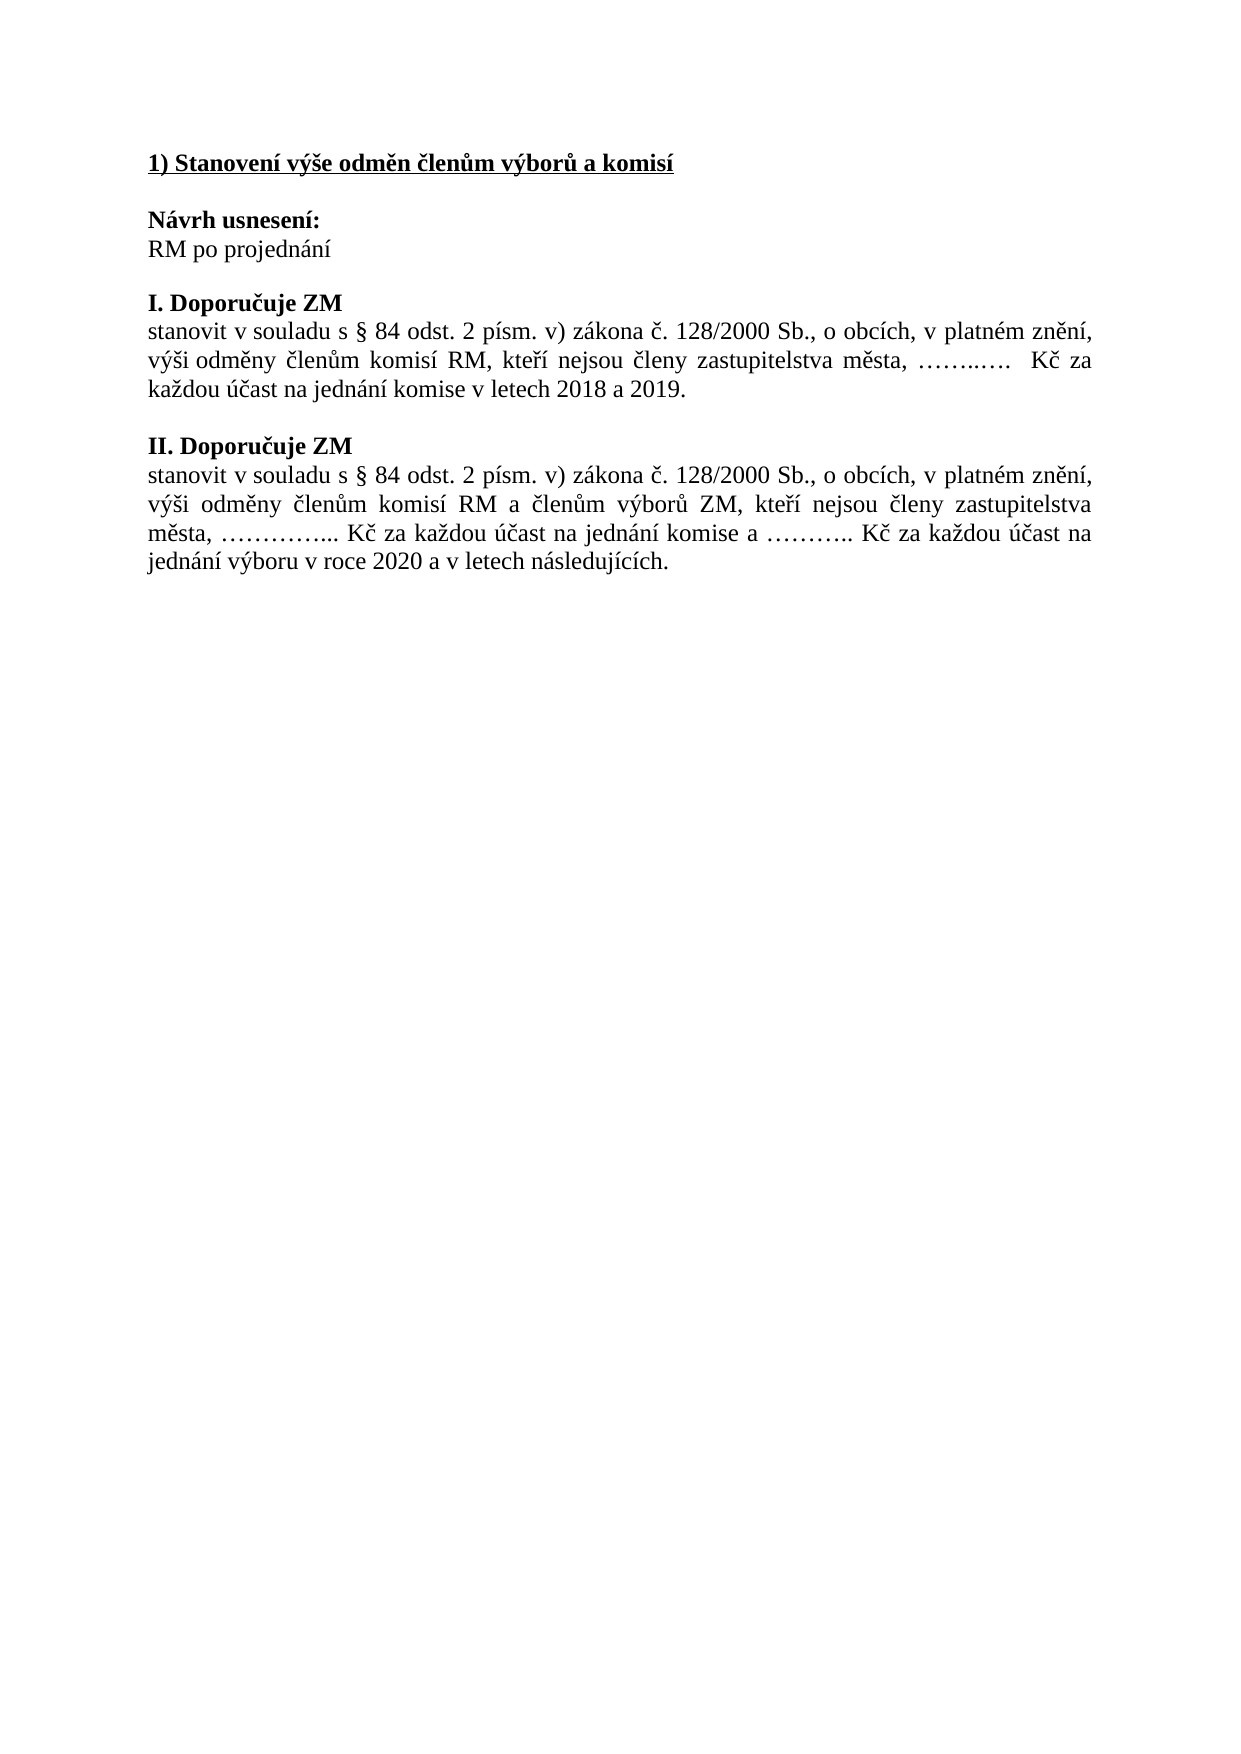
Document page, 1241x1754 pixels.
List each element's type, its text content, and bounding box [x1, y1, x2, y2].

text RM po projednání [148, 234, 1093, 263]
text stanovit v souladu s § 84 odst. 2 písm. v) zákona č. 128/2000 Sb., o obcích, v platném znění, výši odměny členům komisí RM, kteří nejsou členy zastupitelstva města, ……..…. Kč za každou účast na jednání komise v letech 2018 a 2019. [148, 316, 1093, 403]
subtitle I. Doporučuje ZM [148, 288, 1093, 316]
subtitle 1) Stanovení výše odměn členům výborů a komisí [148, 148, 1093, 176]
text Návrh usnesení: [148, 205, 1093, 234]
text II. Doporučuje ZM [148, 431, 1093, 460]
text stanovit v souladu s § 84 odst. 2 písm. v) zákona č. 128/2000 Sb., o obcích, v platném znění, výši odměny členům komisí RM a členům výborů ZM, kteří nejsou členy zastupitelstva města, …………... Kč za každou účast na jednání komise a ……….. Kč za každou účast na jednání výboru v roce 2020 a v letech následujících. [148, 460, 1093, 575]
